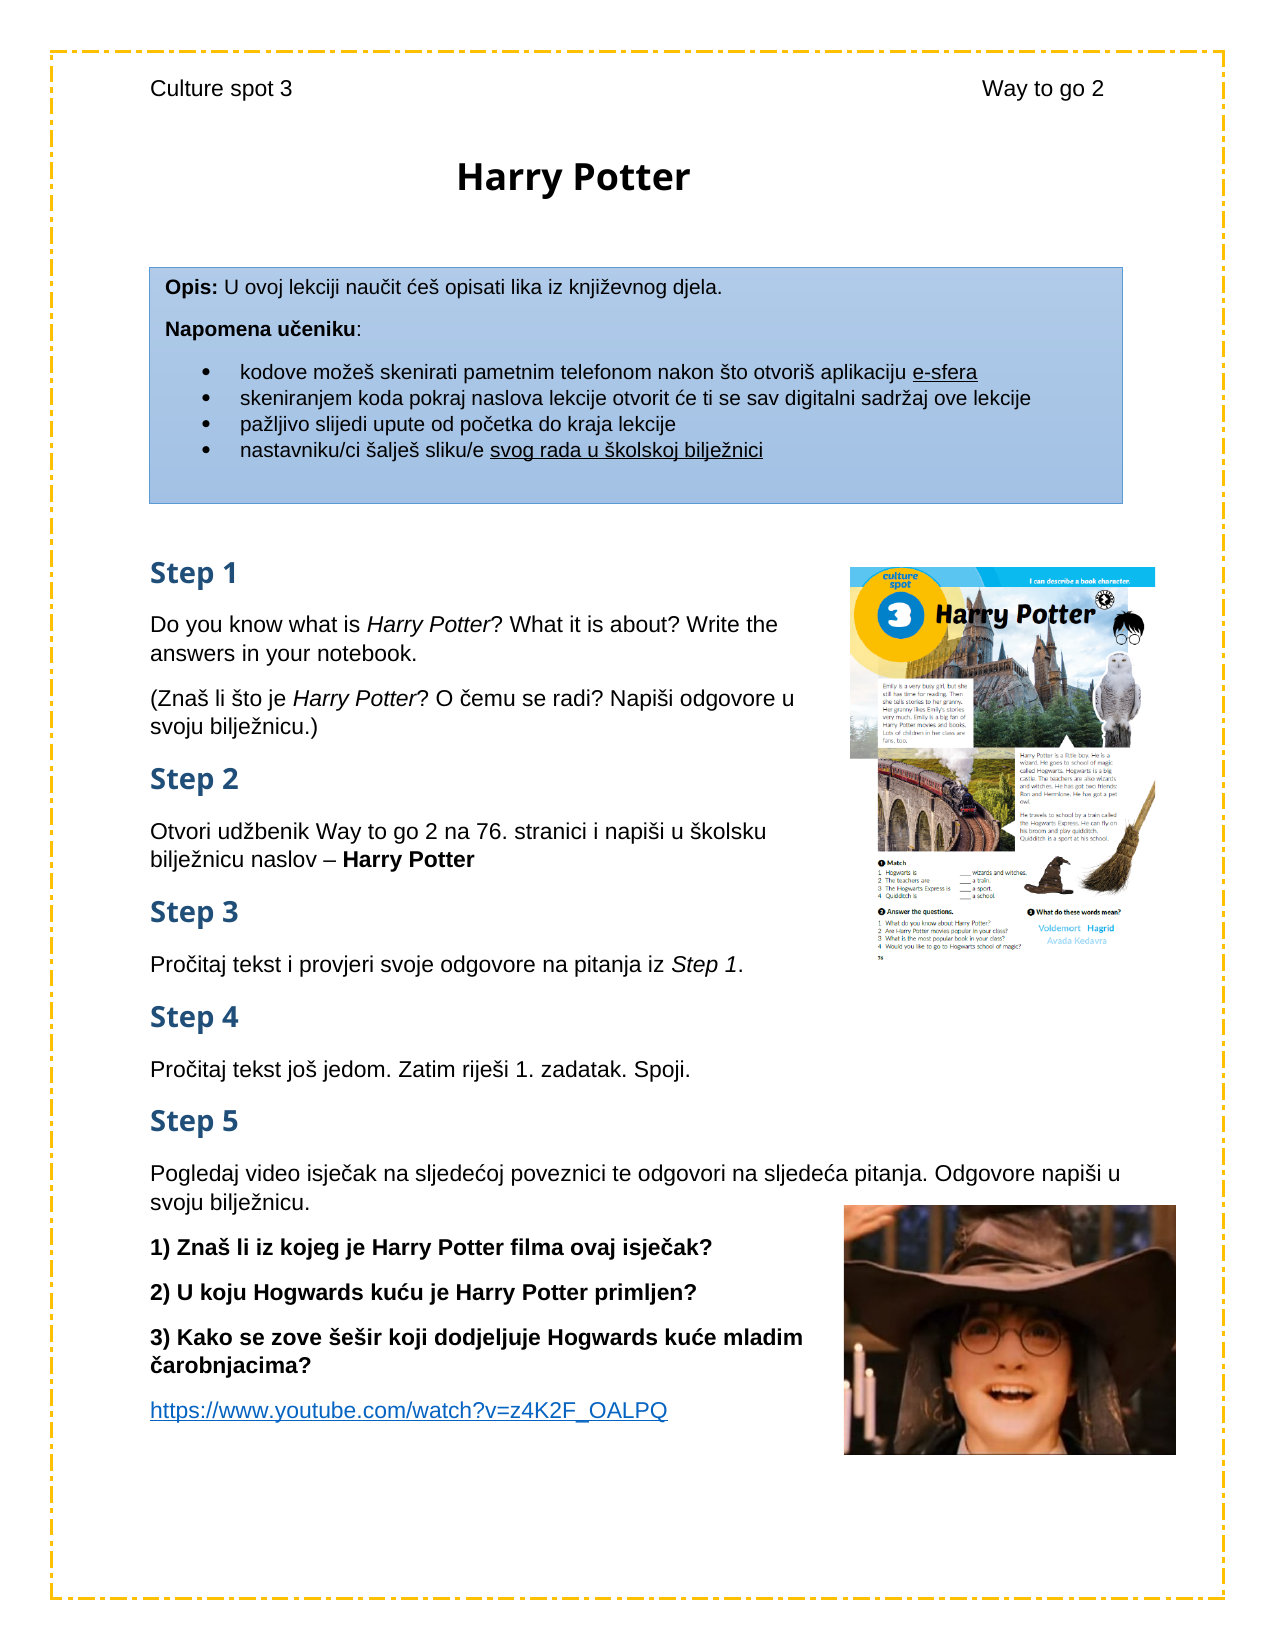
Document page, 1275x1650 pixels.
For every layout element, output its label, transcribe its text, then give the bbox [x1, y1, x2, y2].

text Pročitaj tekst i provjeri svoje odgovore na pitanja iz Step 1. [150, 951, 1125, 977]
text Pogledaj video isječak na sljedećoj poveznici te odgovori na sljedeća pitanja. Odgovore napiši u svoju bilježnicu. [150, 1160, 1125, 1215]
text Step 3 [150, 891, 850, 931]
text 1) Znaš li iz kojeg je Harry Potter filma ovaj isječak? [150, 1234, 843, 1260]
text Step 4 [150, 996, 1125, 1036]
text Step 5 [150, 1101, 1125, 1140]
text Do you know what is Harry Potter? What it is about? Write the answers in your notebook. [150, 611, 850, 666]
text Harry Potter [150, 150, 1125, 201]
text Pročitaj tekst još jedom. Zatim riješi 1. zadatak. Spoji. [150, 1056, 1125, 1082]
text https://www.youtube.com/watch?v=z4K2F_OALPQ [150, 1397, 843, 1424]
picture [843, 1205, 1176, 1455]
text 3) Kako se zove šešir koji dodjeljuje Hogwards kuće mladim čarobnjacima? [150, 1324, 843, 1379]
text 2) U koju Hogwards kuću je Harry Potter primljen? [150, 1279, 843, 1305]
text Step 1 [150, 552, 1125, 592]
picture [850, 567, 1156, 964]
picture [1099, 579, 1110, 583]
text (Znaš li što je Harry Potter? O čemu se radi? Napiši odgovore u svoju bilježnicu.) [150, 685, 850, 740]
text Step 2 [150, 758, 850, 798]
text Otvori udžbenik Way to go 2 na 76. stranici i napiši u školsku bilježnicu naslov – Harry Potter [150, 818, 850, 873]
